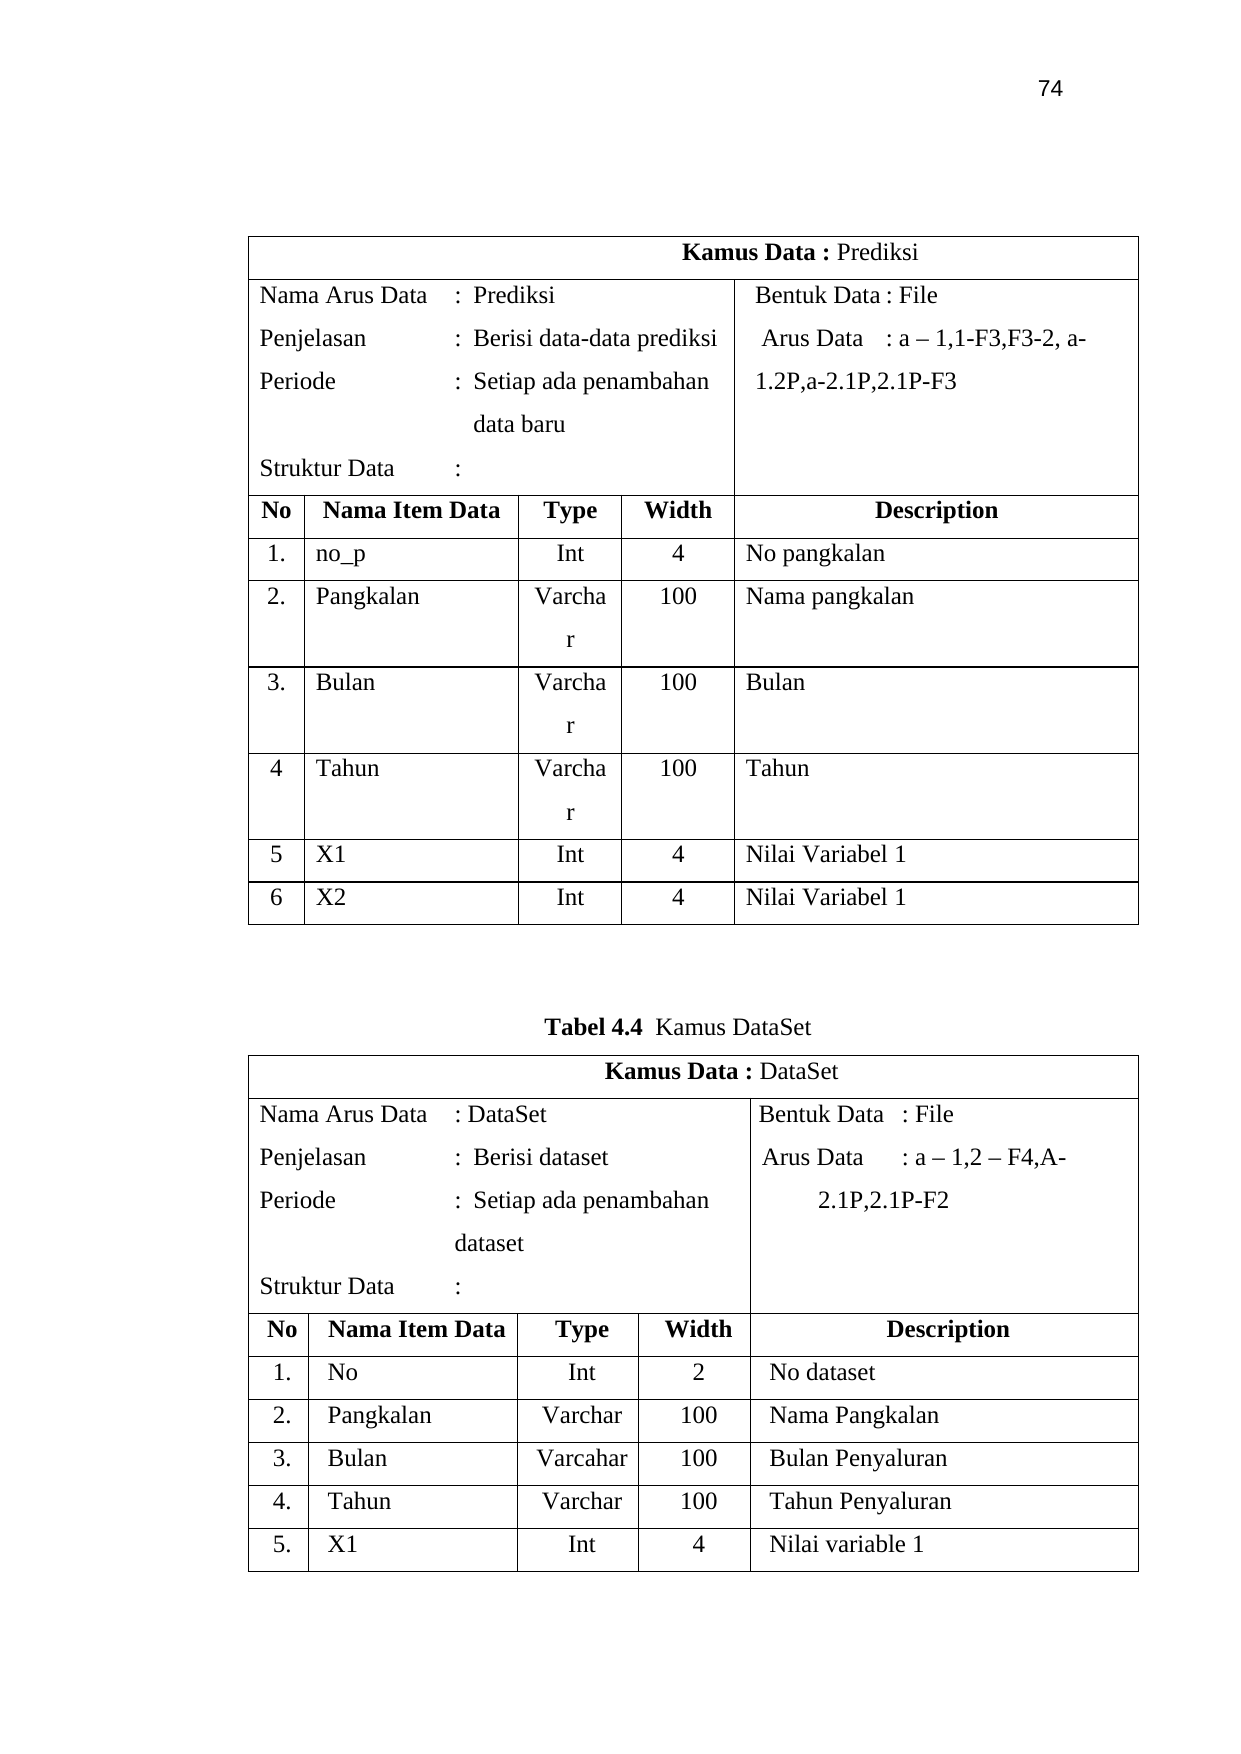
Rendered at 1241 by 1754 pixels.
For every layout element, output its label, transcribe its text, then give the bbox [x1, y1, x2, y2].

table_cell 100 [622, 581, 734, 666]
table_cell No pangkalan [735, 539, 1138, 580]
table_cell Varchar [519, 581, 621, 666]
table_cell Description [735, 496, 1138, 537]
table_cell 4. [249, 1486, 308, 1528]
table_cell Int [518, 1529, 638, 1571]
table_cell Nama Arus Data : DataSet Penjelasan : Berisi dataset Periode : Setiap ada penambahan dataset Struktur Data : [249, 1099, 750, 1313]
table_cell 5. [249, 1529, 308, 1571]
table_cell Nilai Variabel 1 [735, 883, 1138, 924]
table_cell 4 [249, 754, 304, 838]
table_cell Width [639, 1314, 750, 1356]
table_cell Nama Pangkalan [751, 1400, 1138, 1442]
table_cell Int [518, 1357, 638, 1399]
table_cell Nama Item Data [309, 1314, 517, 1356]
table_cell Int [519, 840, 621, 881]
table_cell Bentuk Data : File Arus Data : a – 1,2 – F4,A-2.1P,2.1P-F2 [751, 1099, 1138, 1313]
table_cell Nama Arus Data : Prediksi Penjelasan : Berisi data-data prediksi Periode : Setiap ada penambahan data baru Struktur Data : [249, 280, 734, 494]
table_cell Nama pangkalan [735, 581, 1138, 666]
table_header Kamus Data : Prediksi [249, 237, 1138, 279]
table_cell No [309, 1357, 517, 1399]
table_cell Bulan Penyaluran [751, 1443, 1138, 1485]
table_cell Bulan [735, 668, 1138, 752]
table_cell Bulan [305, 668, 518, 752]
table_cell 2 [639, 1357, 750, 1399]
table_cell 3. [249, 668, 304, 752]
table_cell 4 [622, 539, 734, 580]
table_cell Bentuk Data : File Arus Data : a – 1,1-F3,F3-2, a-1.2P,a-2.1P,2.1P-F3 [735, 280, 1138, 494]
table_cell 2. [249, 1400, 308, 1442]
table_cell Nama Item Data [305, 496, 518, 537]
table_cell 5 [249, 840, 304, 881]
table_cell No dataset [751, 1357, 1138, 1399]
table_cell Type [519, 496, 621, 537]
table_cell 2. [249, 581, 304, 666]
table_cell 3. [249, 1443, 308, 1485]
table_cell Description [751, 1314, 1138, 1356]
table_cell Tahun [735, 754, 1138, 838]
table_header Kamus Data : DataSet [249, 1056, 1138, 1098]
table_cell Int [519, 883, 621, 924]
table_cell 1. [249, 539, 304, 580]
table_cell 100 [622, 754, 734, 838]
table_cell 4 [639, 1529, 750, 1571]
table_cell Bulan [309, 1443, 517, 1485]
table_cell Varchar [518, 1400, 638, 1442]
table_cell 100 [639, 1400, 750, 1442]
table_cell Pangkalan [305, 581, 518, 666]
table_cell no_p [305, 539, 518, 580]
table_cell Varcahar [518, 1443, 638, 1485]
table_cell 4 [622, 883, 734, 924]
table_cell X2 [305, 883, 518, 924]
table_cell Type [518, 1314, 638, 1356]
table_cell Tahun Penyaluran [751, 1486, 1138, 1528]
table_cell 100 [639, 1486, 750, 1528]
table_cell Width [622, 496, 734, 537]
table_cell 100 [639, 1443, 750, 1485]
table_cell Varchar [518, 1486, 638, 1528]
table_cell Int [519, 539, 621, 580]
table_cell Nilai Variabel 1 [735, 840, 1138, 881]
table_cell X1 [305, 840, 518, 881]
table_cell 4 [622, 840, 734, 881]
text Tabel 4.4 Kamus DataSet [292, 1012, 1063, 1040]
table_cell 1. [249, 1357, 308, 1399]
table_cell X1 [309, 1529, 517, 1571]
table_cell Nilai variable 1 [751, 1529, 1138, 1571]
table_cell Varchar [519, 754, 621, 838]
table_cell No [249, 496, 304, 537]
table_cell Tahun [309, 1486, 517, 1528]
table_cell 100 [622, 668, 734, 752]
table_cell Tahun [305, 754, 518, 838]
table_cell 6 [249, 883, 304, 924]
table_cell Pangkalan [309, 1400, 517, 1442]
table_cell Varchar [519, 668, 621, 752]
table_cell No [249, 1314, 308, 1356]
